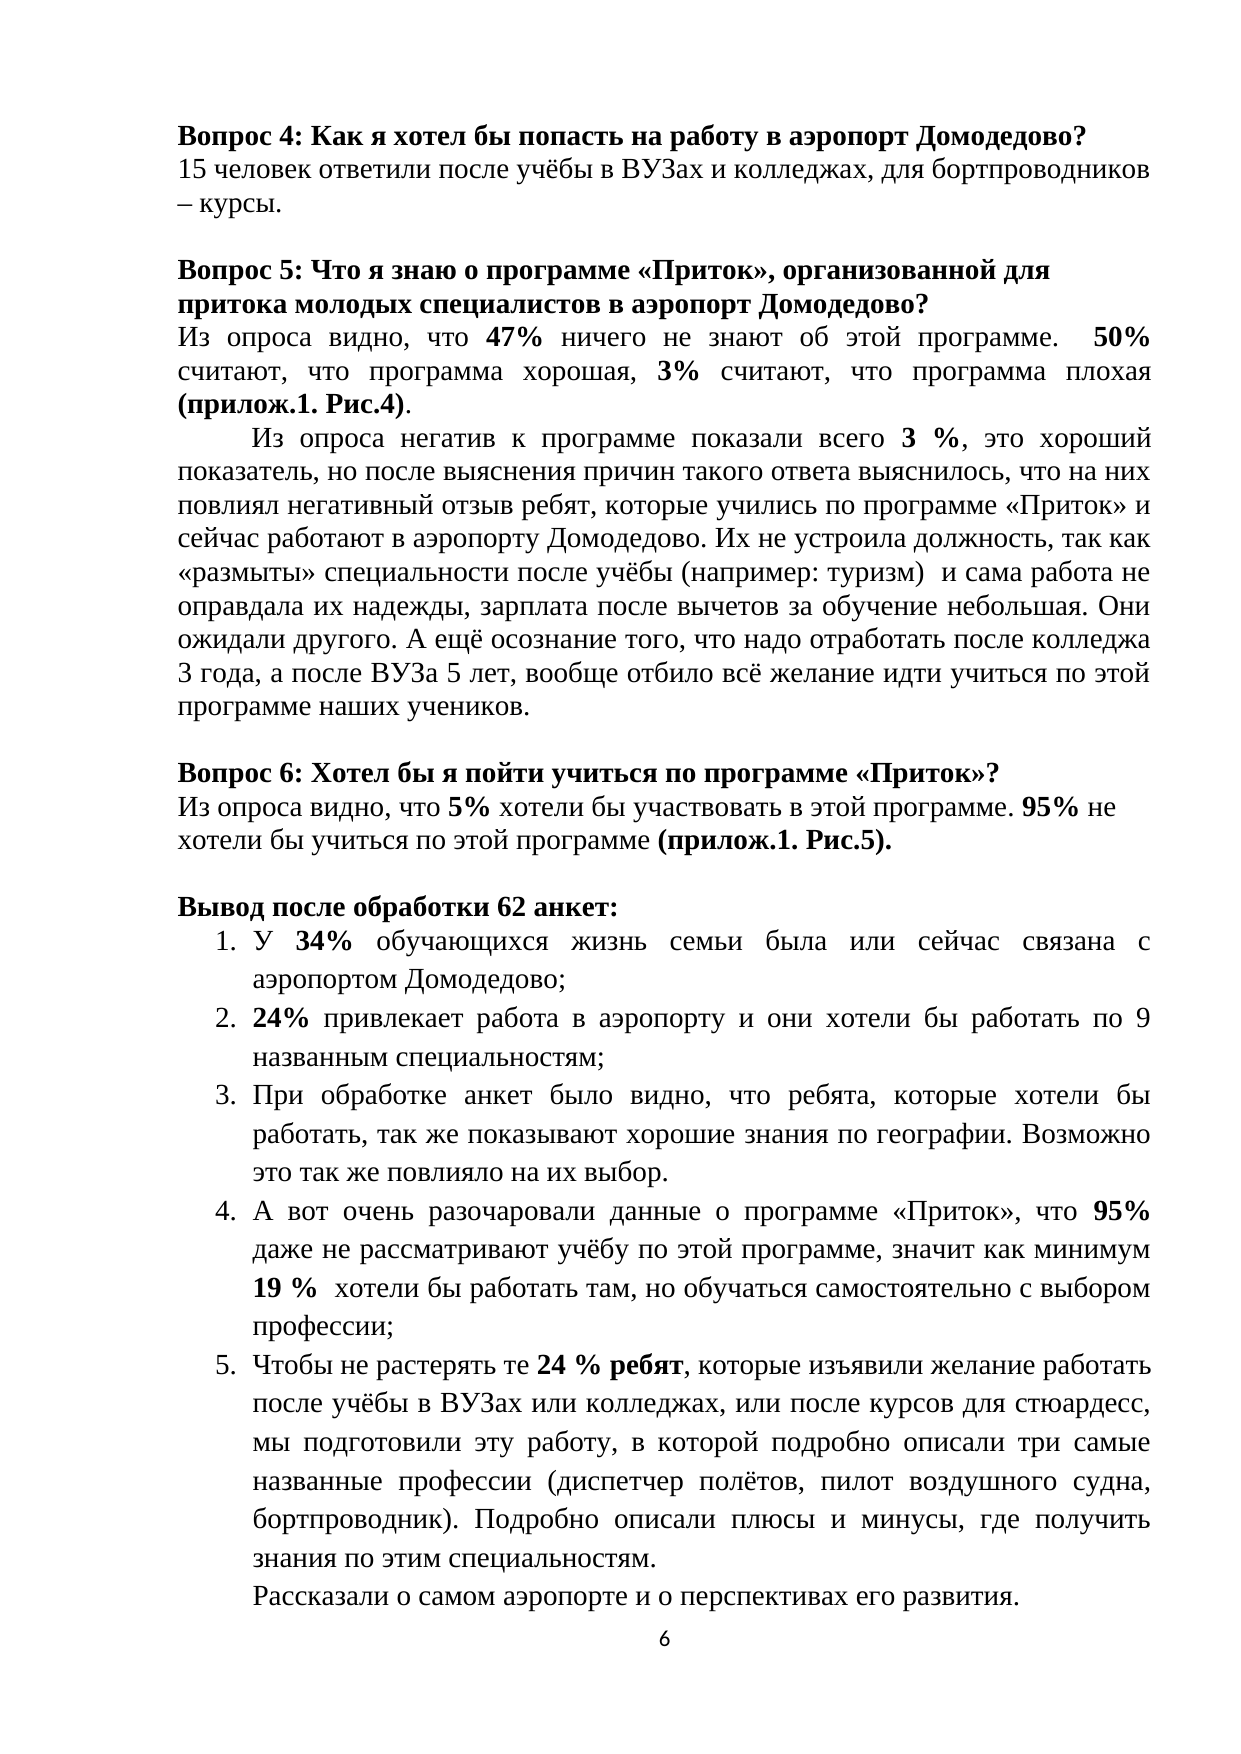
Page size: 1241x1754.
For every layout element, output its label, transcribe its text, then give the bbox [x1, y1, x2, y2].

list Чтобы не растерять те 24 % ребят, которые изъявили желание работать после учёбы в ВУЗах или колледжах, или после курсов для стюардесс, мы подготовили эту работу, в которой подробно описали три самые названные профессии (диспетчер полётов, пилот воздушного судна, бортпроводник). Подробно описали плюсы и минусы, где получить знания по этим специальностям. [215, 1347, 1152, 1573]
list У 34% обучающихся жизнь семьи была или сейчас связана с аэропортом Домодедово; [215, 923, 1152, 995]
text Вывод после обработки 62 анкет: [177, 889, 1152, 923]
text Из опроса видно, что 47% ничего не знают об этой программе. 50% считают, что программа хорошая, 3% считают, что программа плохая (прилож.1. Рис.4). [177, 319, 1152, 420]
list А вот очень разочаровали данные о программе «Приток», что 95% даже не рассматривают учёбу по этой программе, значит как минимум 19 % хотели бы работать там, но обучаться самостоятельно с выбором профессии; [215, 1193, 1152, 1342]
text 15 человек ответили после учёбы в ВУЗах и колледжах, для бортпроводников – курсы. [177, 152, 1152, 219]
list При обработке анкет было видно, что ребята, которые хотели бы работать, так же показывают хорошие знания по географии. Возможно это так же повлияло на их выбор. [215, 1077, 1152, 1188]
list Рассказали о самом аэропорте и о перспективах его развития. [252, 1578, 1152, 1612]
text Из опроса видно, что 5% хотели бы участвовать в этой программе. 95% не хотели бы учиться по этой программе (прилож.1. Рис.5). [177, 789, 1152, 856]
text Вопрос 5: Что я знаю о программе «Приток», организованной для притока молодых специалистов в аэропорт Домодедово? [177, 252, 1152, 319]
text Вопрос 6: Хотел бы я пойти учиться по программе «Приток»? [177, 755, 1152, 789]
text Вопрос 4: Как я хотел бы попасть на работу в аэропорт Домодедово? [177, 118, 1152, 152]
list 24% привлекает работа в аэропорту и они хотели бы работать по 9 названным специальностям; [215, 1000, 1152, 1072]
text Из опроса негатив к программе показали всего 3 %, это хороший показатель, но после выяснения причин такого ответа выяснилось, что на них повлиял негативный отзыв ребят, которые учились по программе «Приток» и сейчас работают в аэропорту Домодедово. Их не устроила должность, так как «размыты» специальности после учёбы (например: туризм) и сама работа не оправдала их надежды, зарплата после вычетов за обучение небольшая. Они ожидали другого. А ещё осознание того, что надо отработать после колледжа 3 года, а после ВУЗа 5 лет, вообще отбило всё желание идти учиться по этой программе наших учеников. [177, 420, 1152, 722]
